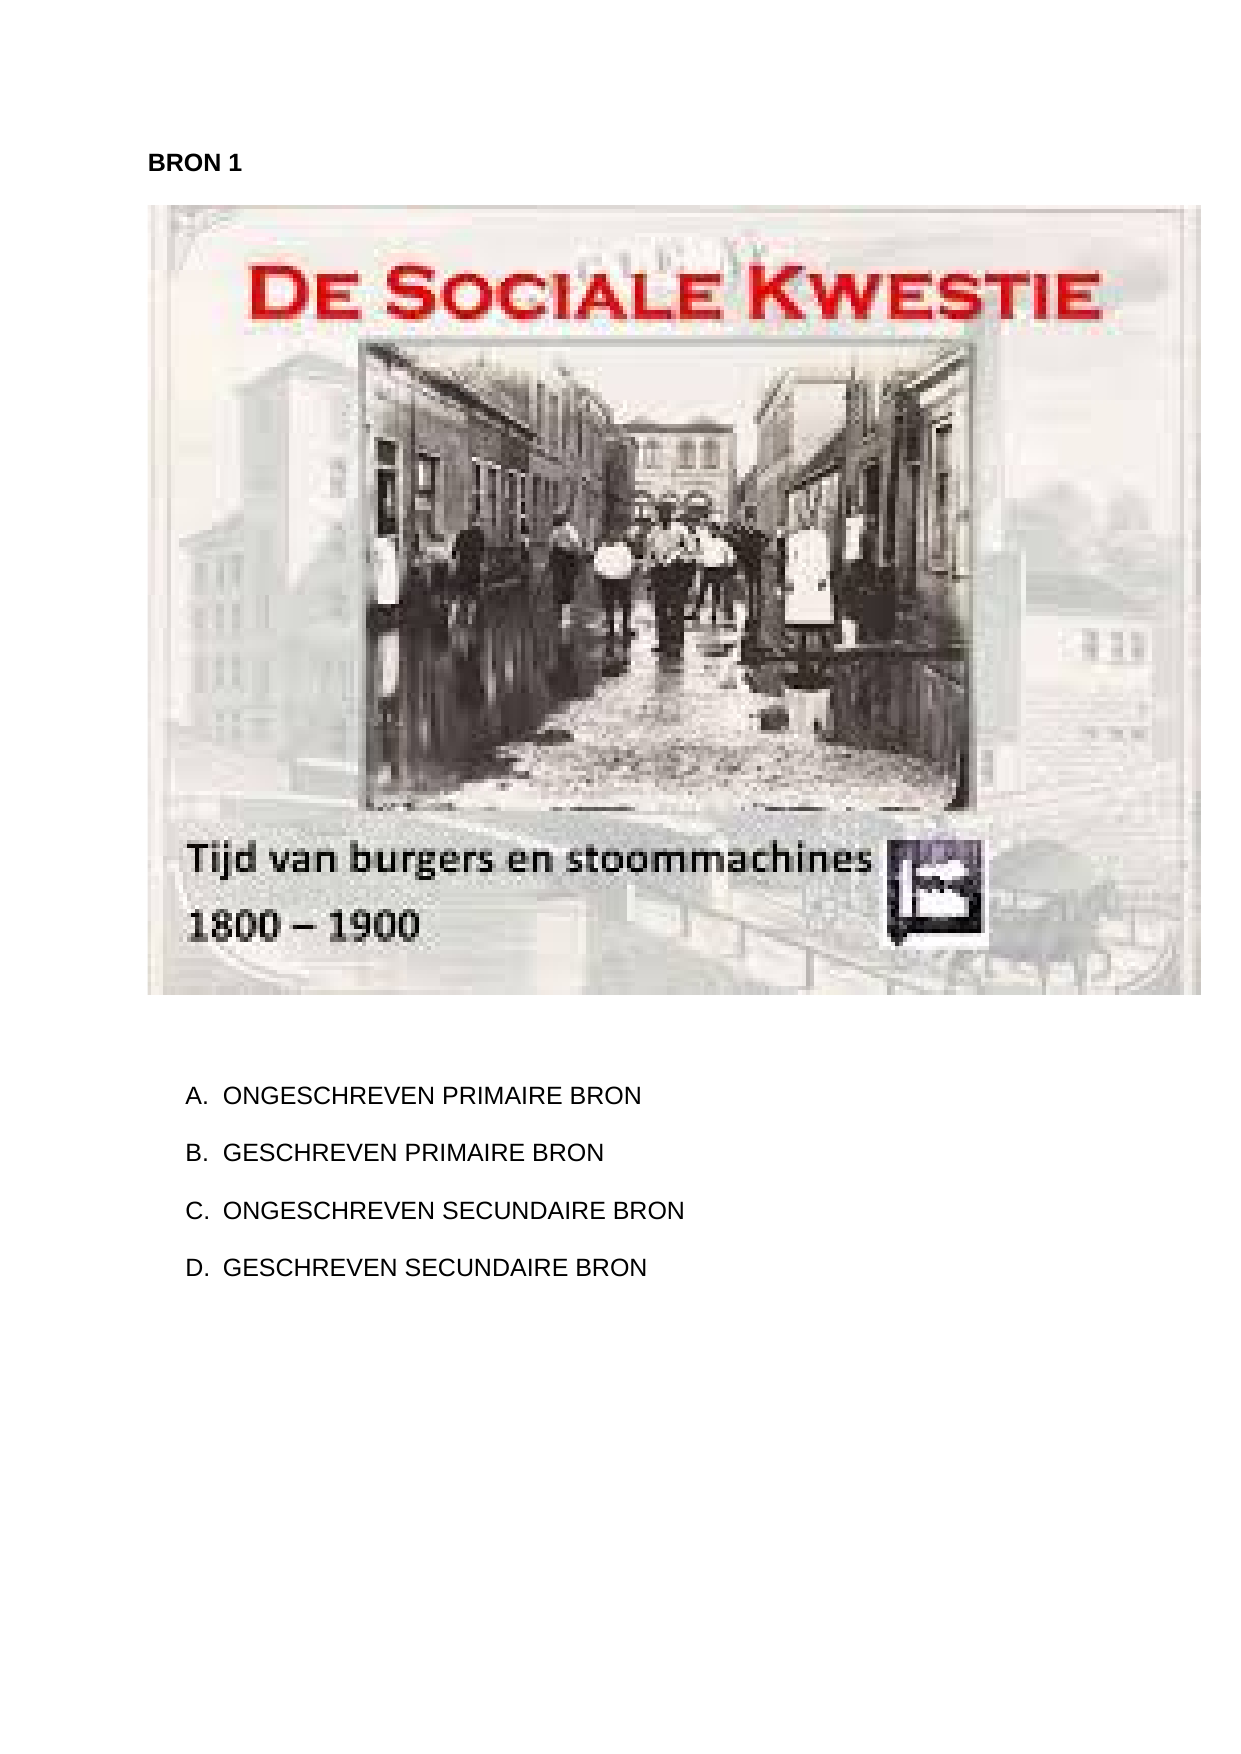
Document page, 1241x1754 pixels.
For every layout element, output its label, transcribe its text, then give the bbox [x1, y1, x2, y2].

text BRON 1 [148, 148, 1093, 176]
list GESCHREVEN SECUNDAIRE BRON [185, 1253, 1093, 1282]
list GESCHREVEN PRIMAIRE BRON [185, 1138, 1093, 1167]
list ONGESCHREVEN SECUNDAIRE BRON [185, 1196, 1093, 1224]
list ONGESCHREVEN PRIMAIRE BRON [185, 1081, 1093, 1109]
picture [147, 205, 1201, 995]
